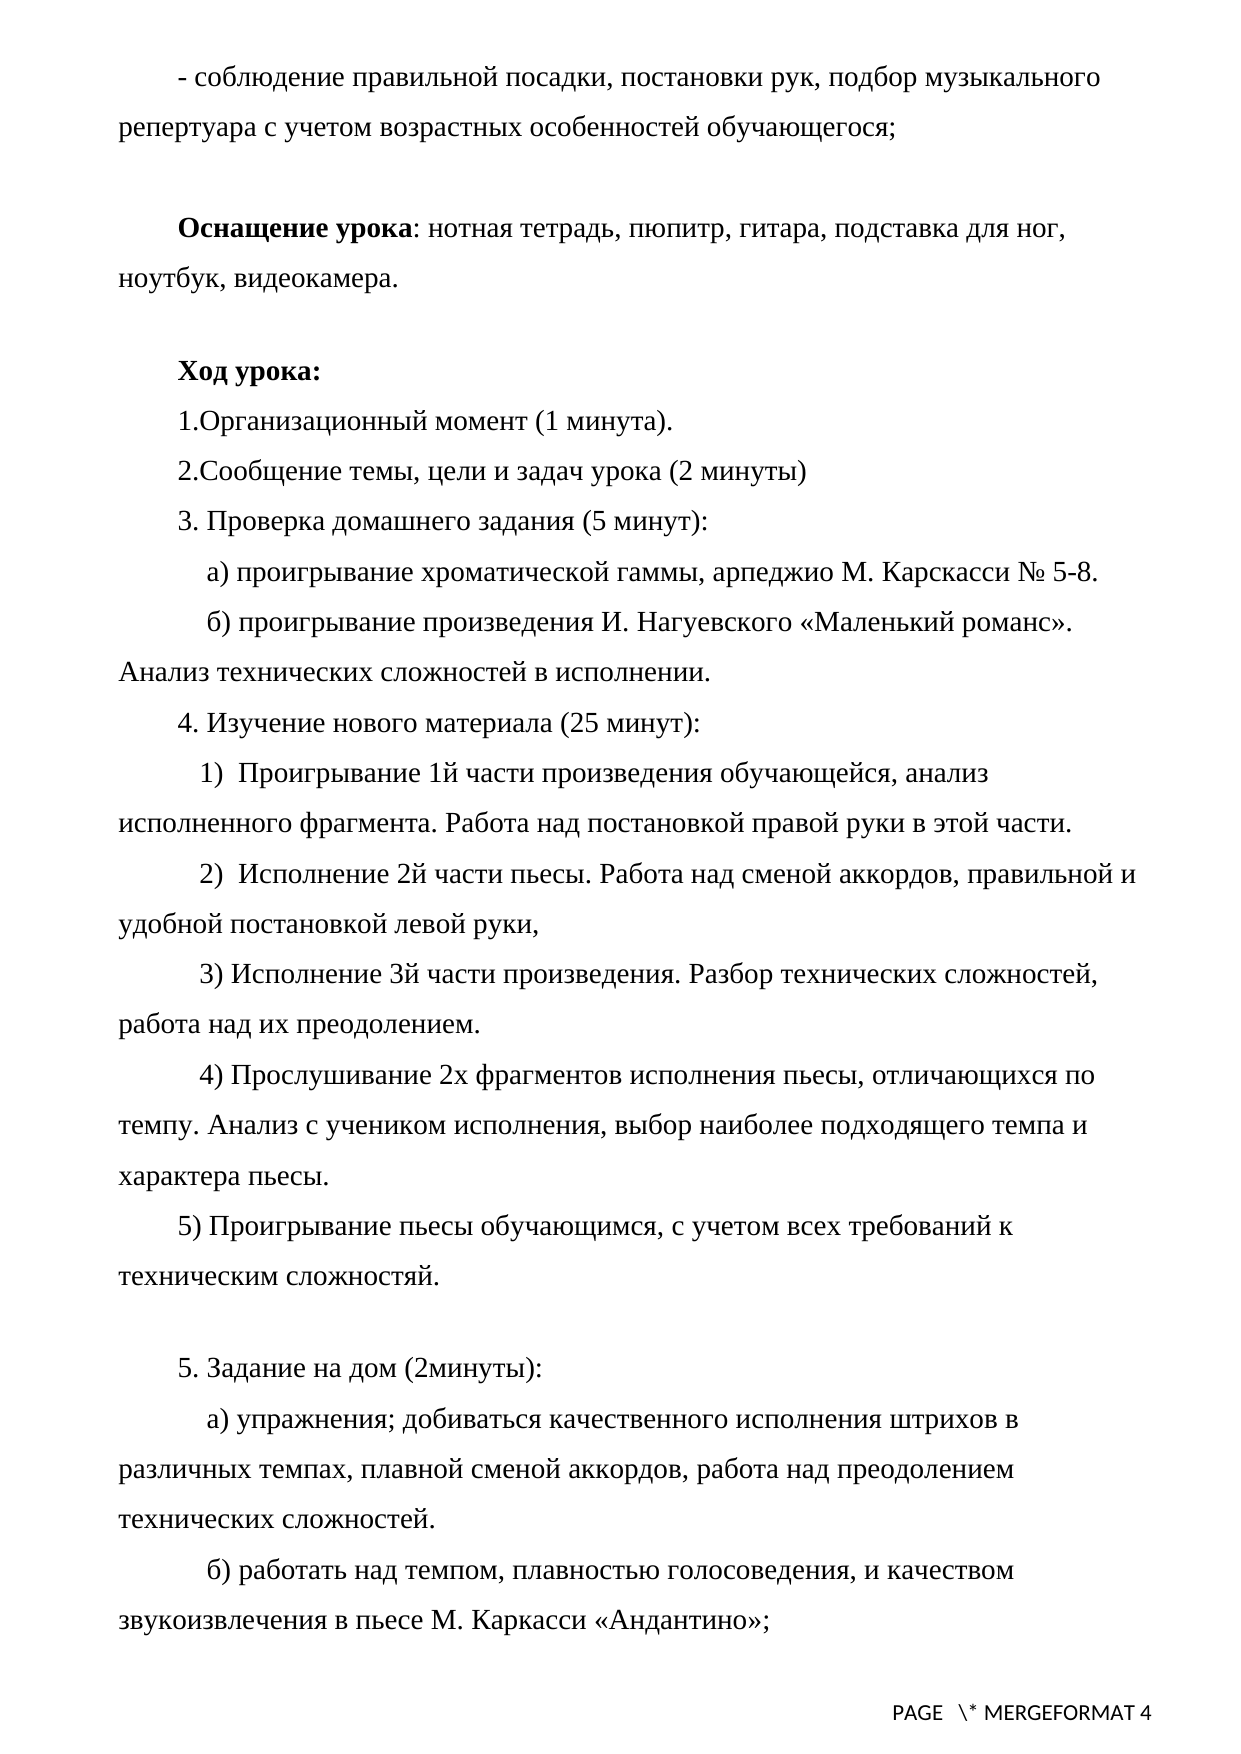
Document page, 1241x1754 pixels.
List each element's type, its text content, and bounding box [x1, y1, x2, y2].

text 5) Проигрывание пьесы обучающимся, с учетом всех требований к техническим сложностяй. [118, 1208, 1152, 1292]
text 3. Проверка домашнего задания (5 минут): [118, 503, 1152, 537]
text 2) Исполнение 2й части пьесы. Работа над сменой аккордов, правильной и удобной постановкой левой руки, [118, 856, 1152, 939]
text 1.Организационный момент (1 минута). [118, 403, 1152, 436]
text Ход урока: [118, 353, 1152, 386]
text 2.Сообщение темы, цели и задач урока (2 минуты) [118, 453, 1152, 487]
text Оснащение урока: нотная тетрадь, пюпитр, гитара, подставка для ног, ноутбук, видеокамера. [118, 210, 1152, 294]
text б) проигрывание произведения И. Нагуевского «Маленький романс». Анализ технических сложностей в исполнении. [118, 604, 1152, 688]
text 5. Задание на дом (2минуты): [118, 1351, 1152, 1384]
text а) проигрывание хроматической гаммы, арпеджио М. Карскасси № 5-8. [118, 554, 1152, 587]
text а) упражнения; добиваться качественного исполнения штрихов в различных темпах, плавной сменой аккордов, работа над преодолением технических сложностей. [118, 1401, 1152, 1535]
text 3) Исполнение 3й части произведения. Разбор технических сложностей, работа над их преодолением. [118, 956, 1152, 1040]
text 4) Прослушивание 2х фрагментов исполнения пьесы, отличающихся по темпу. Анализ с учеником исполнения, выбор наиболее подходящего темпа и характера пьесы. [118, 1057, 1152, 1191]
text - соблюдение правильной посадки, постановки рук, подбор музыкального репертуара с учетом возрастных особенностей обучающегося; [118, 59, 1152, 143]
text 4. Изучение нового материала (25 минут): [118, 705, 1152, 738]
text б) работать над темпом, плавностью голосоведения, и качеством звукоизвлечения в пьесе М. Каркасси «Андантино»; [118, 1552, 1152, 1636]
text 1) Проигрывание 1й части произведения обучающейся, анализ исполненного фрагмента. Работа над постановкой правой руки в этой части. [118, 755, 1152, 839]
